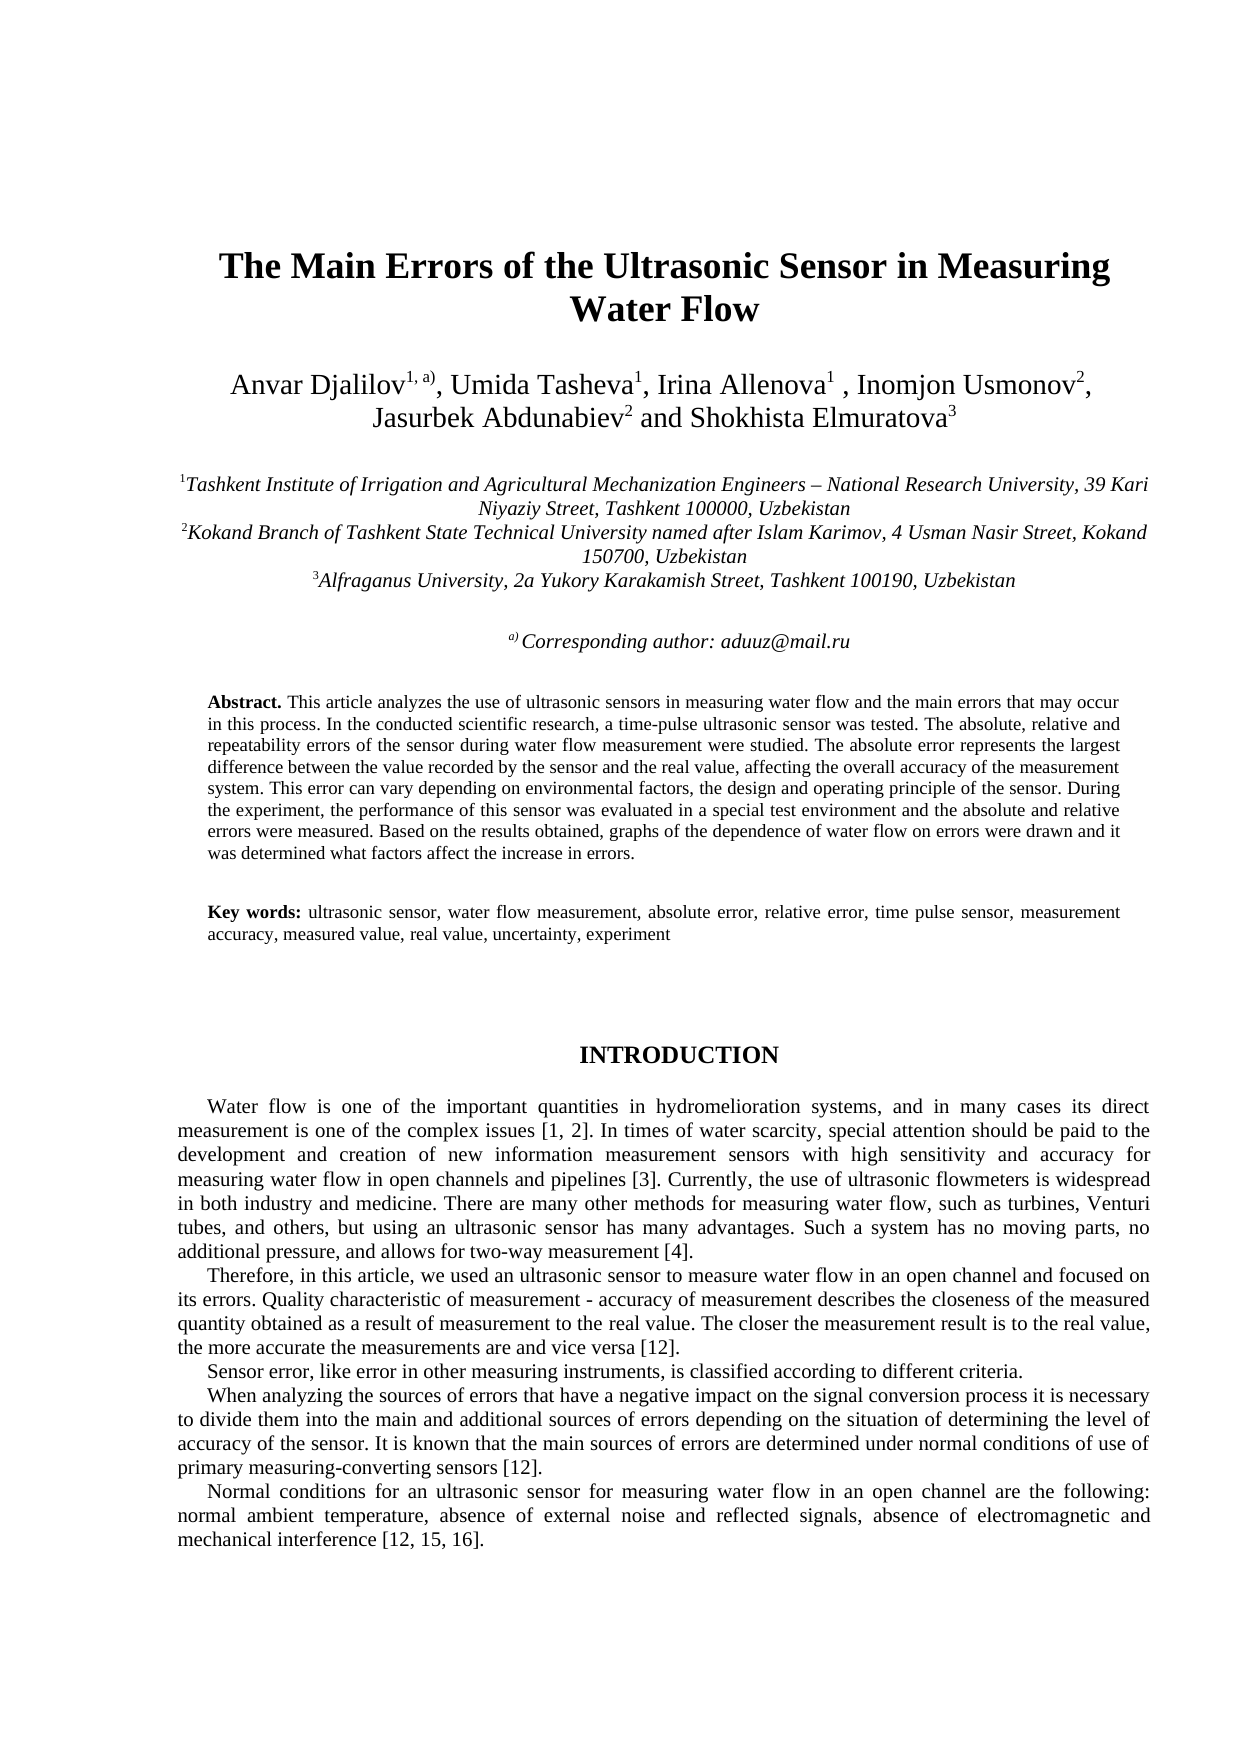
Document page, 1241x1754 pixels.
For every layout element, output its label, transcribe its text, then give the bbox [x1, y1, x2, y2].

text INTRODUCTION [177, 1041, 1152, 1069]
text Key words: ultrasonic sensor, water flow measurement, absolute error, relative error, time pulse sensor, measurement accuracy, measured value, real value, uncertainty, experiment [207, 901, 1121, 944]
text Water flow is one of the important quantities in hydromelioration systems, and in many cases its direct measurement is one of the complex issues [1, 2]. In times of water scarcity, special attention should be paid to the development and creation of new information measurement sensors with high sensitivity and accuracy for measuring water flow in open channels and pipelines [3]. Currently, the use of ultrasonic flowmeters is widespread in both industry and medicine. There are many other methods for measuring water flow, such as turbines, Venturi tubes, and others, but using an ultrasonic sensor has many advantages. Such a system has no moving parts, no additional pressure, and allows for two-way measurement [4]. [177, 1094, 1152, 1263]
text 1Tashkent Institute of Irrigation and Agricultural Mechanization Engineers – National Research University, 39 Kari Niyaziy Street, Tashkent 100000, Uzbekistan 2Kokand Branch of Tashkent State Technical University named after Islam Karimov, 4 Usman Nasir Street, Kokand 150700, Uzbekistan 3Alfraganus University, 2a Yukory Karakamish Street, Tashkent 100190, Uzbekistan [177, 471, 1152, 592]
text Sensor error, like error in other measuring instruments, is classified according to different criteria. [177, 1359, 1152, 1383]
text Abstract. This article analyzes the use of ultrasonic sensors in measuring water flow and the main errors that may occur in this process. In the conducted scientific research, a time-pulse ultrasonic sensor was tested. The absolute, relative and repeatability errors of the sensor during water flow measurement were studied. The absolute error represents the largest difference between the value recorded by the sensor and the real value, affecting the overall accuracy of the measurement system. This error can vary depending on environmental factors, the design and operating principle of the sensor. During the experiment, the performance of this sensor was evaluated in a special test environment and the absolute and relative errors were measured. Based on the results obtained, graphs of the dependence of water flow on errors were drawn and it was determined what factors affect the increase in errors. [207, 691, 1121, 863]
text Normal conditions for an ultrasonic sensor for measuring water flow in an open channel are the following: normal ambient temperature, absence of external noise and reflected signals, absence of electromagnetic and mechanical interference [12, 15, 16]. [177, 1479, 1152, 1551]
text Therefore, in this article, we used an ultrasonic sensor to measure water flow in an open channel and focused on its errors. Quality characteristic of measurement - accuracy of measurement describes the closeness of the measured quantity obtained as a result of measurement to the real value. The closer the measurement result is to the real value, the more accurate the measurements are and vice versa [12]. [177, 1263, 1152, 1359]
text The Main Errors of the Ultrasonic Sensor in Measuring Water Flow [177, 243, 1152, 329]
text Anvar Djalilov1, a), Umida Tasheva1, Irina Allenova1 , Inomjon Usmonov2, Jasurbek Abdunabiev2 and Shokhista Elmuratova3 [177, 367, 1152, 434]
text When analyzing the sources of errors that have a negative impact on the signal conversion process it is necessary to divide them into the main and additional sources of errors depending on the situation of determining the level of accuracy of the sensor. It is known that the main sources of errors are determined under normal conditions of use of primary measuring-converting sensors [12]. [177, 1383, 1152, 1479]
text a) Corresponding author: aduuz@mail.ru [177, 629, 1152, 653]
